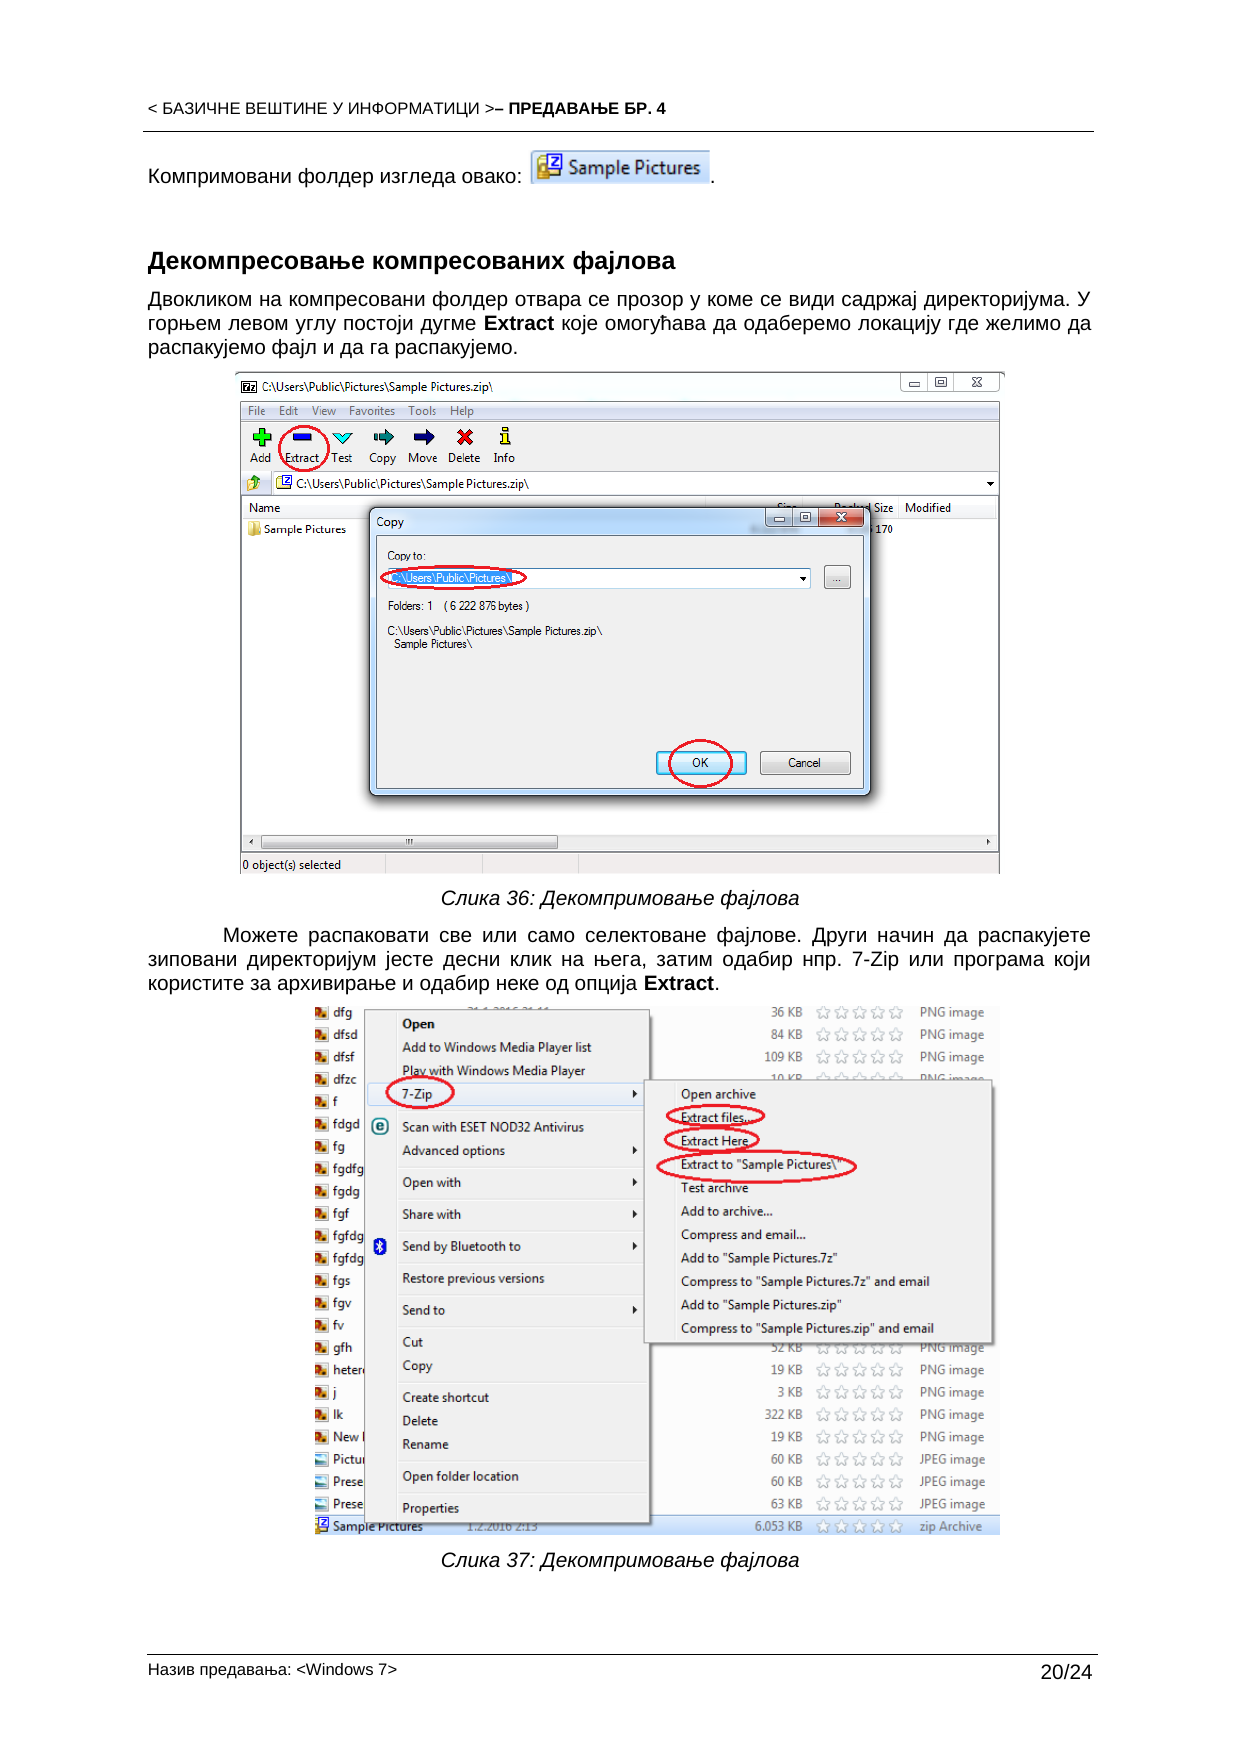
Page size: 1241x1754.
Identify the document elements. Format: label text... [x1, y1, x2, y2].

subtitle Декомпресовање компресованих фајлова [148, 246, 1092, 274]
text Двокликом на компресовани фолдер отвара се прозор у коме се види садржај директоријума. У горњем левом углу постоји дугме Extract које омогућава да одаберемо локацију где желимо да распакујемо фајл и да га распакујемо. [148, 287, 1092, 359]
text Можете распаковати све или само селектоване фајлове. Други начин да распакујете зиповани директоријум јесте десни клик на њега, затим одабир нпр. 7-Zip или програма који користите за архивирање и одабир неке од опција Extract. [148, 922, 1092, 994]
picture [528, 150, 710, 184]
picture [235, 371, 1005, 874]
picture [315, 1006, 1000, 1535]
text Компримовани фолдер изгледа овако: . [148, 150, 1092, 188]
